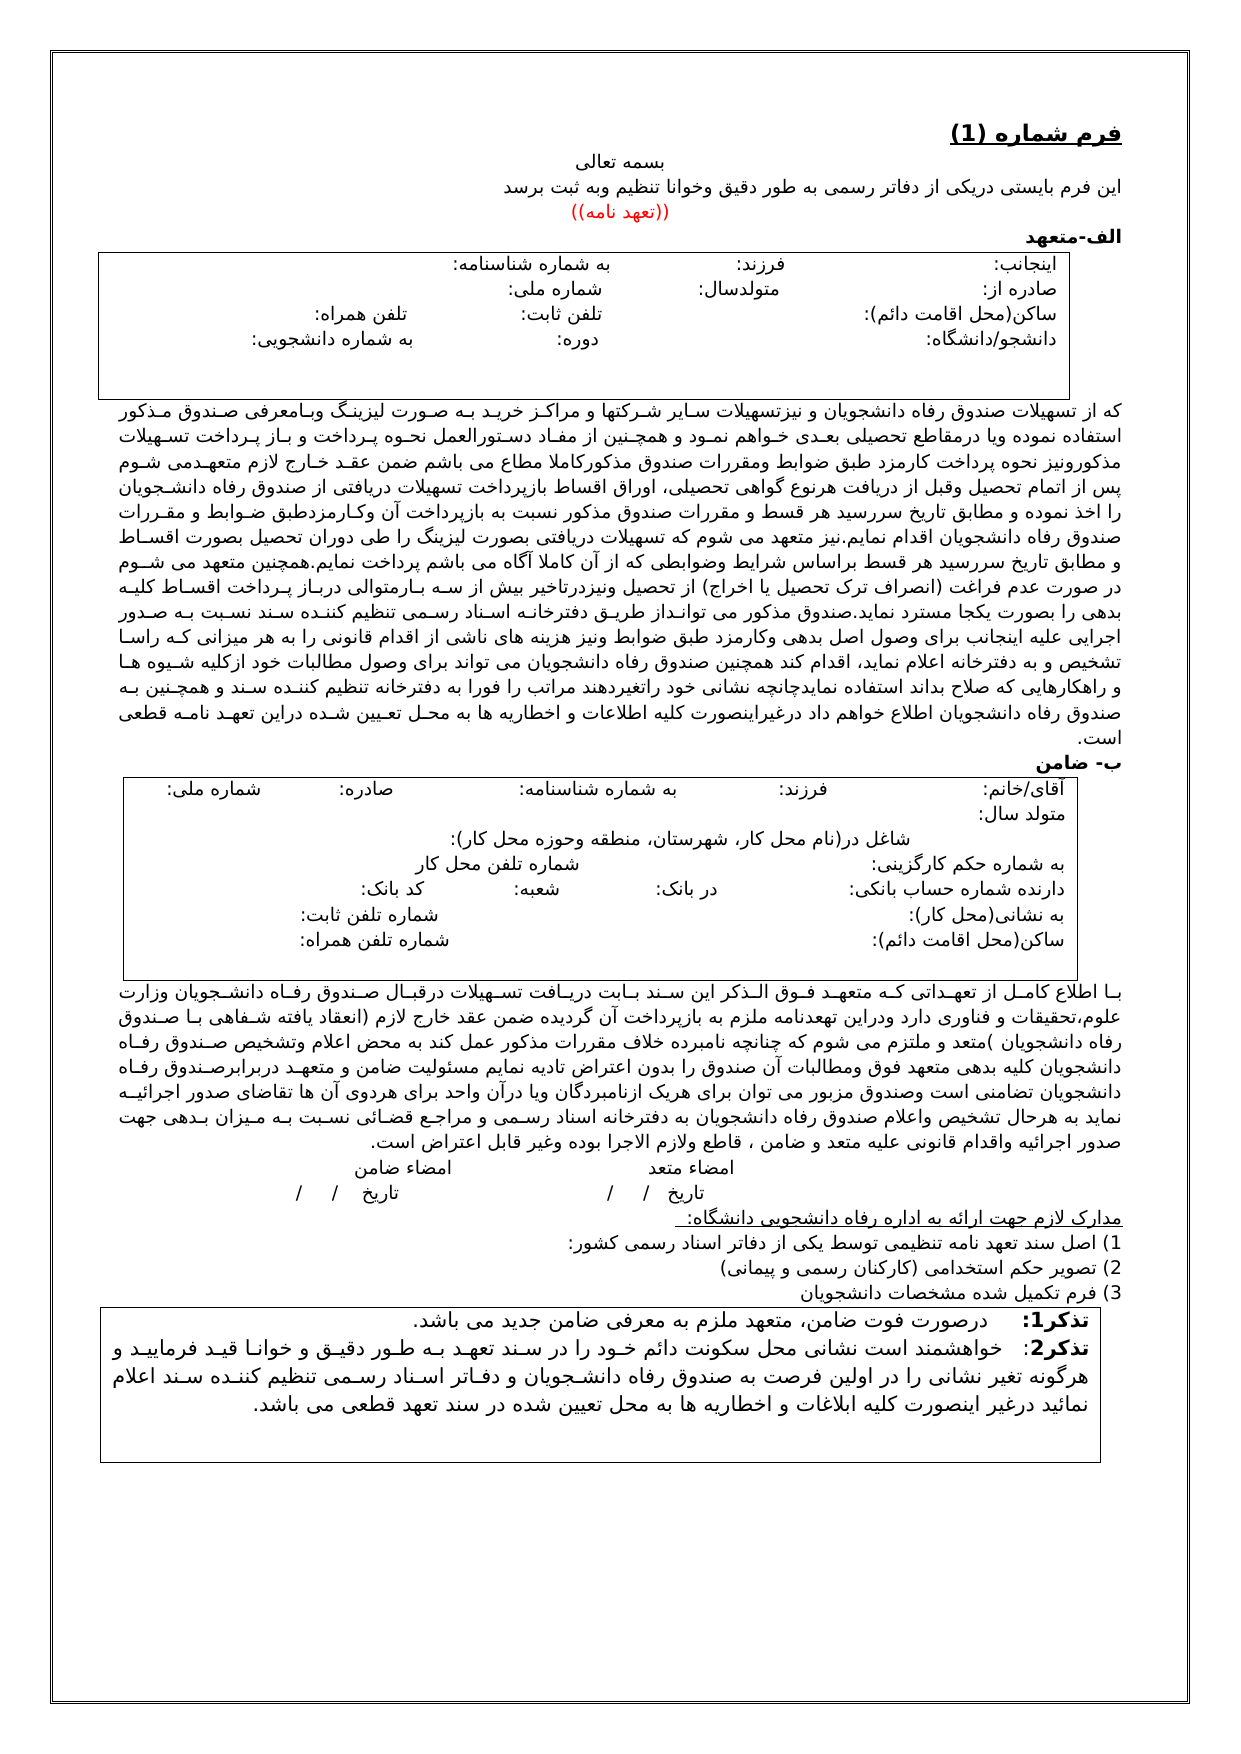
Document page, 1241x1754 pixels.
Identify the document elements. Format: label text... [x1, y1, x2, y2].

text با اطلاع کامل از تعهداتی که متعهد فوق الذکر این سند بابت دریافت تسهیلات درقبال صندوق رفاه دانشجویان وزارت علوم،تحقیقات و فناوری دارد ودراین تهعدنامه ملزم به بازپرداخت آن گردیده ضمن عقد خارج لازم (انعقاد یافته شفاهی با صندوق رفاه دانشجویان )متعد و ملتزم می شوم که چنانچه نامبرده خلاف مقررات مذکور عمل کند به محض اعلام وتشخیص صندوق رفاه دانشجویان کلیه بدهی متعهد فوق ومطالبات آن صندوق را بدون اعتراض تادیه نمایم مسئولیت ضامن و متعهد دربرابرصندوق رفاه دانشجویان تضامنی است وصندوق مزبور می توان برای هریک ازنامبردگان ویا درآن واحد برای هردوی آن ها تقاضای صدور اجرائیه نماید به هرحال تشخیص واعلام صندوق رفاه دانشجویان به دفترخانه اسناد رسمی و مراجع قضائی نسبت به میزان بدهی جهت صدور اجرائیه واقدام قانونی علیه متعد و ضامن ، قاطع ولازم الاجرا بوده وغیر قابل اعتراض است. [118, 981, 1122, 1153]
table_header تذکر1: درصورت فوت ضامن، متعهد ملزم به معرفی ضامن جدید می باشد. تذکر2: خواهشمند است نشانی محل سکونت دائم خود را در سند تعهد به طور دقیق و خوانا قید فرمایید و هرگونه تغیر نشانی را در اولین فرصت به صندوق رفاه دانشجویان و دفاتر اسناد رسمی تنظیم کننده سند اعلام نمائید درغیر اینصورت کلیه ابلاغات و اخطاریه ها به محل تعیین شده در سند تعهد قطعی می باشد. [101, 1308, 1100, 1462]
text 2) تصویر حکم استخدامی (کارکنان رسمی و پیمانی) [118, 1257, 1122, 1279]
table_header اینجانب: فرزند: به شماره شناسنامه: صادره از: متولدسال: شماره ملی: ساکن(محل اقامت دائم): تلفن ثابت: تلفن همراه: دانشجو/دانشگاه: دوره: به شماره دانشجویی: [99, 253, 1069, 399]
text ب- ضامن [118, 752, 1122, 774]
text ((تعهد نامه)) [118, 201, 1122, 223]
text بسمه تعالی [118, 151, 1122, 173]
text امضاء متعد امضاء ضامن [118, 1157, 1122, 1178]
text مدارک لازم جهت ارائه به اداره رفاه دانشجویی دانشگاه: [118, 1207, 1122, 1229]
text الف-متعهد [118, 227, 1122, 248]
text فرم شماره (1) [118, 89, 1122, 147]
text که از تسهیلات صندوق رفاه دانشجویان و نیزتسهیلات سایر شرکتها و مراکز خرید به صورت لیزینگ وبامعرفی صندوق مذکور استفاده نموده ویا درمقاطع تحصیلی بعدی خواهم نمود و همچنین از مفاد دستورالعمل نحوه پرداخت و باز پرداخت تسهیلات مذکورونیز نحوه پرداخت کارمزد طبق ضوابط ومقررات صندوق مذکورکاملا مطاع می باشم ضمن عقد خارج لازم متعهدمی شوم پس از اتمام تحصیل وقبل از دریافت هرنوع گواهی تحصیلی، اوراق اقساط بازپرداخت تسهیلات دریافتی از صندوق رفاه دانشجویان را اخذ نموده و مطابق تاریخ سررسید هر قسط و مقررات صندوق مذکور نسبت به بازپرداخت آن وکارمزدطبق ضوابط و مقررات صندوق رفاه دانشجویان اقدام نمایم.نیز متعهد می شوم که تسهیلات دریافتی بصورت لیزینگ را طی دوران تحصیل بصورت اقساط و مطابق تاریخ سررسید هر قسط براساس شرایط وضوابطی که از آن کاملا آگاه می باشم پرداخت نمایم.همچنین متعهد می شوم در صورت عدم فراغت (انصراف ترک تحصیل یا اخراج) از تحصیل ونیزدرتاخیر بیش از سه بارمتوالی درباز پرداخت اقساط کلیه بدهی را بصورت یکجا مسترد نماید.صندوق مذکور می توانداز طریق دفترخانه اسناد رسمی تنظیم کننده سند نسبت به صدور اجرایی علیه اینجانب برای وصول اصل بدهی وکارمزد طبق ضوابط ونیز هزینه های ناشی از اقدام قانونی را به هر میزانی که راسا تشخیص و به دفترخانه اعلام نماید، اقدام کند همچنین صندوق رفاه دانشجویان می تواند برای وصول مطالبات خود ازکلیه شیوه ها و راهکارهایی که صلاح بداند استفاده نمایدچانچه نشانی خود راتغیردهند مراتب را فورا به دفترخانه تنظیم کننده سند و همچنین به صندوق رفاه دانشجویان اطلاع خواهم داد درغیراینصورت کلیه اطلاعات و اخطاریه ها به محل تعیین شده دراین تعهد نامه قطعی است. [118, 400, 1122, 749]
text این فرم بایستی دریکی از دفاتر رسمی به طور دقیق وخوانا تنظیم وبه ثبت برسد [118, 176, 1122, 198]
table_header آقای/خانم: فرزند: به شماره شناسنامه: صادره: شماره ملی: متولد سال: شاغل در(نام محل کار، شهرستان، منطقه وحوزه محل کار): به شماره حکم کارگزینی: شماره تلفن محل کار دارنده شماره حساب بانکی: در بانک: شعبه: کد بانک: به نشانی(محل کار): شماره تلفن ثابت: ساکن(محل اقامت دائم): شماره تلفن همراه: [124, 778, 1077, 980]
text 3) فرم تکمیل شده مشخصات دانشجویان [118, 1282, 1122, 1304]
text تاریخ / / تاریخ / / [118, 1182, 1122, 1204]
text 1) اصل سند تعهد نامه تنظیمی توسط یکی از دفاتر اسناد رسمی کشور: [118, 1232, 1122, 1254]
